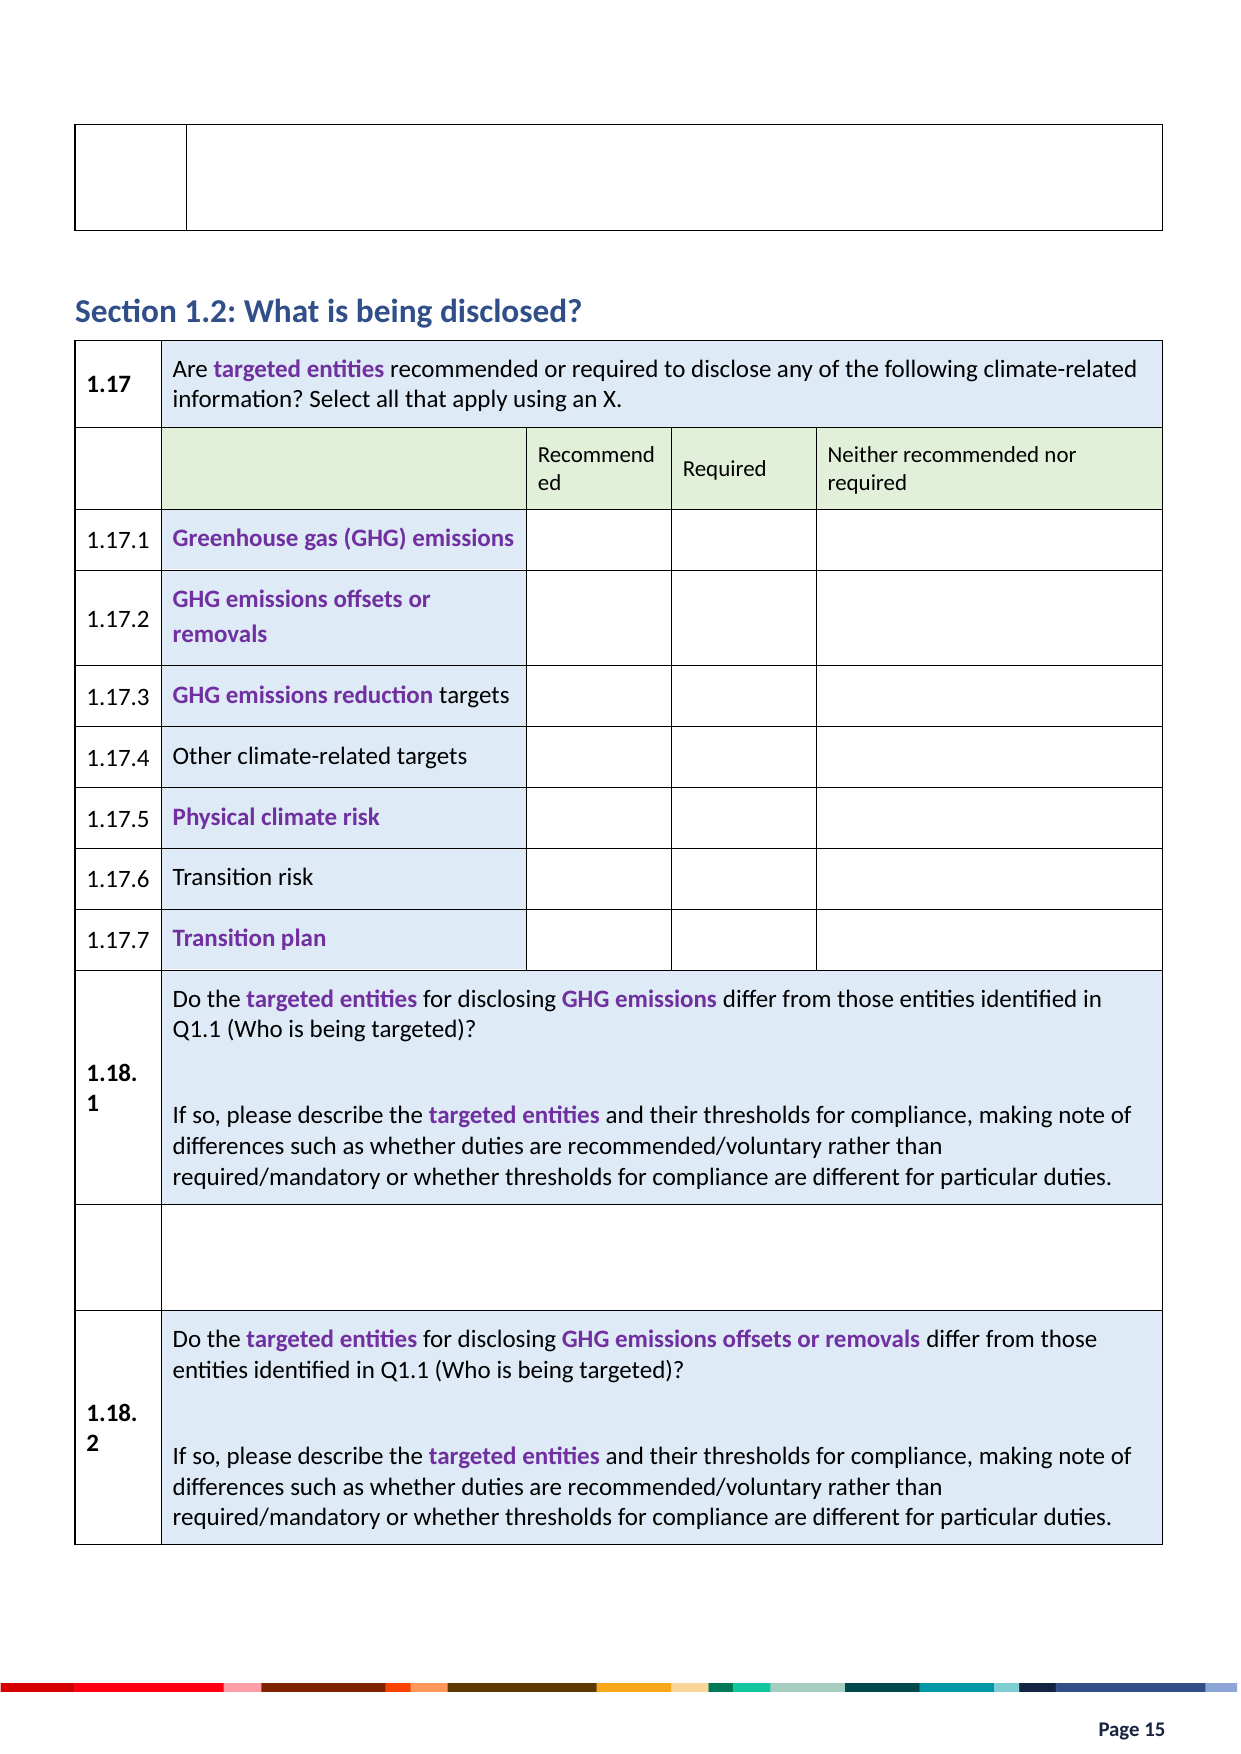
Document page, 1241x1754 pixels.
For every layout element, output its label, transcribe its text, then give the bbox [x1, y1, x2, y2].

table_cell [162, 428, 526, 509]
table_cell 1.17.7 [76, 910, 161, 969]
table_cell [817, 571, 1162, 665]
table_cell GHG emissions offsets or removals [162, 571, 526, 665]
table_cell [76, 1205, 161, 1310]
table_cell [817, 849, 1162, 909]
table_cell Physical climate risk [162, 788, 526, 848]
table_cell [672, 571, 816, 665]
table_cell [162, 1205, 1162, 1310]
table_cell 1.17.2 [76, 571, 161, 665]
table_cell Do the targeted entities for disclosing GHG emissions offsets or removals differ from those entities identified in Q1.1 (Who is being targeted)? If so, please describe the targeted entities and their thresholds for compliance, making note of differences such as whether duties are recommended/voluntary rather than required/mandatory or whether thresholds for compliance are different for particular duties. [162, 1311, 1162, 1544]
table_cell [527, 666, 671, 726]
table_header Are targeted entities recommended or required to disclose any of the following climate-related information? Select all that apply using an X. [162, 341, 1162, 427]
table_cell Transition risk [162, 849, 526, 909]
table_cell [76, 428, 161, 509]
table_cell [817, 788, 1162, 848]
table_cell Transition plan [162, 910, 526, 969]
table_cell Neither recommended nor required [817, 428, 1162, 509]
table_cell [672, 910, 816, 969]
table_cell Do the targeted entities for disclosing GHG emissions differ from those entities identified in Q1.1 (Who is being targeted)? If so, please describe the targeted entities and their thresholds for compliance, making note of differences such as whether duties are recommended/voluntary rather than required/mandatory or whether thresholds for compliance are different for particular duties. [162, 971, 1162, 1204]
table_cell Required [672, 428, 816, 509]
table_cell 1.18.2 [76, 1311, 161, 1544]
table_cell 1.17.4 [76, 727, 161, 787]
table_cell [527, 849, 671, 909]
table_cell [672, 788, 816, 848]
table_header 1.17 [76, 341, 161, 427]
table_cell [527, 727, 671, 787]
picture [0, 1683, 1236, 1692]
table_cell Recommended [527, 428, 671, 509]
table_cell [817, 727, 1162, 787]
table_cell 1.17.1 [76, 510, 161, 569]
table_cell [527, 788, 671, 848]
subtitle Section 1.2: What is being disclosed? [75, 291, 1165, 331]
table_cell [817, 910, 1162, 969]
table_cell Greenhouse gas (GHG) emissions [162, 510, 526, 569]
table_cell Other climate-related targets [162, 727, 526, 787]
table_cell [672, 666, 816, 726]
table_cell [76, 125, 186, 230]
table_cell 1.17.6 [76, 849, 161, 909]
table_cell [672, 510, 816, 569]
table_cell 1.18.1 [76, 971, 161, 1204]
table_cell [527, 510, 671, 569]
table_cell 1.17.3 [76, 666, 161, 726]
table_cell [527, 910, 671, 969]
table_cell [527, 571, 671, 665]
table_cell [187, 125, 1162, 230]
table_cell GHG emissions reduction targets [162, 666, 526, 726]
table_cell 1.17.5 [76, 788, 161, 848]
table_cell [817, 666, 1162, 726]
table_cell [672, 849, 816, 909]
table_cell [672, 727, 816, 787]
table_cell [817, 510, 1162, 569]
